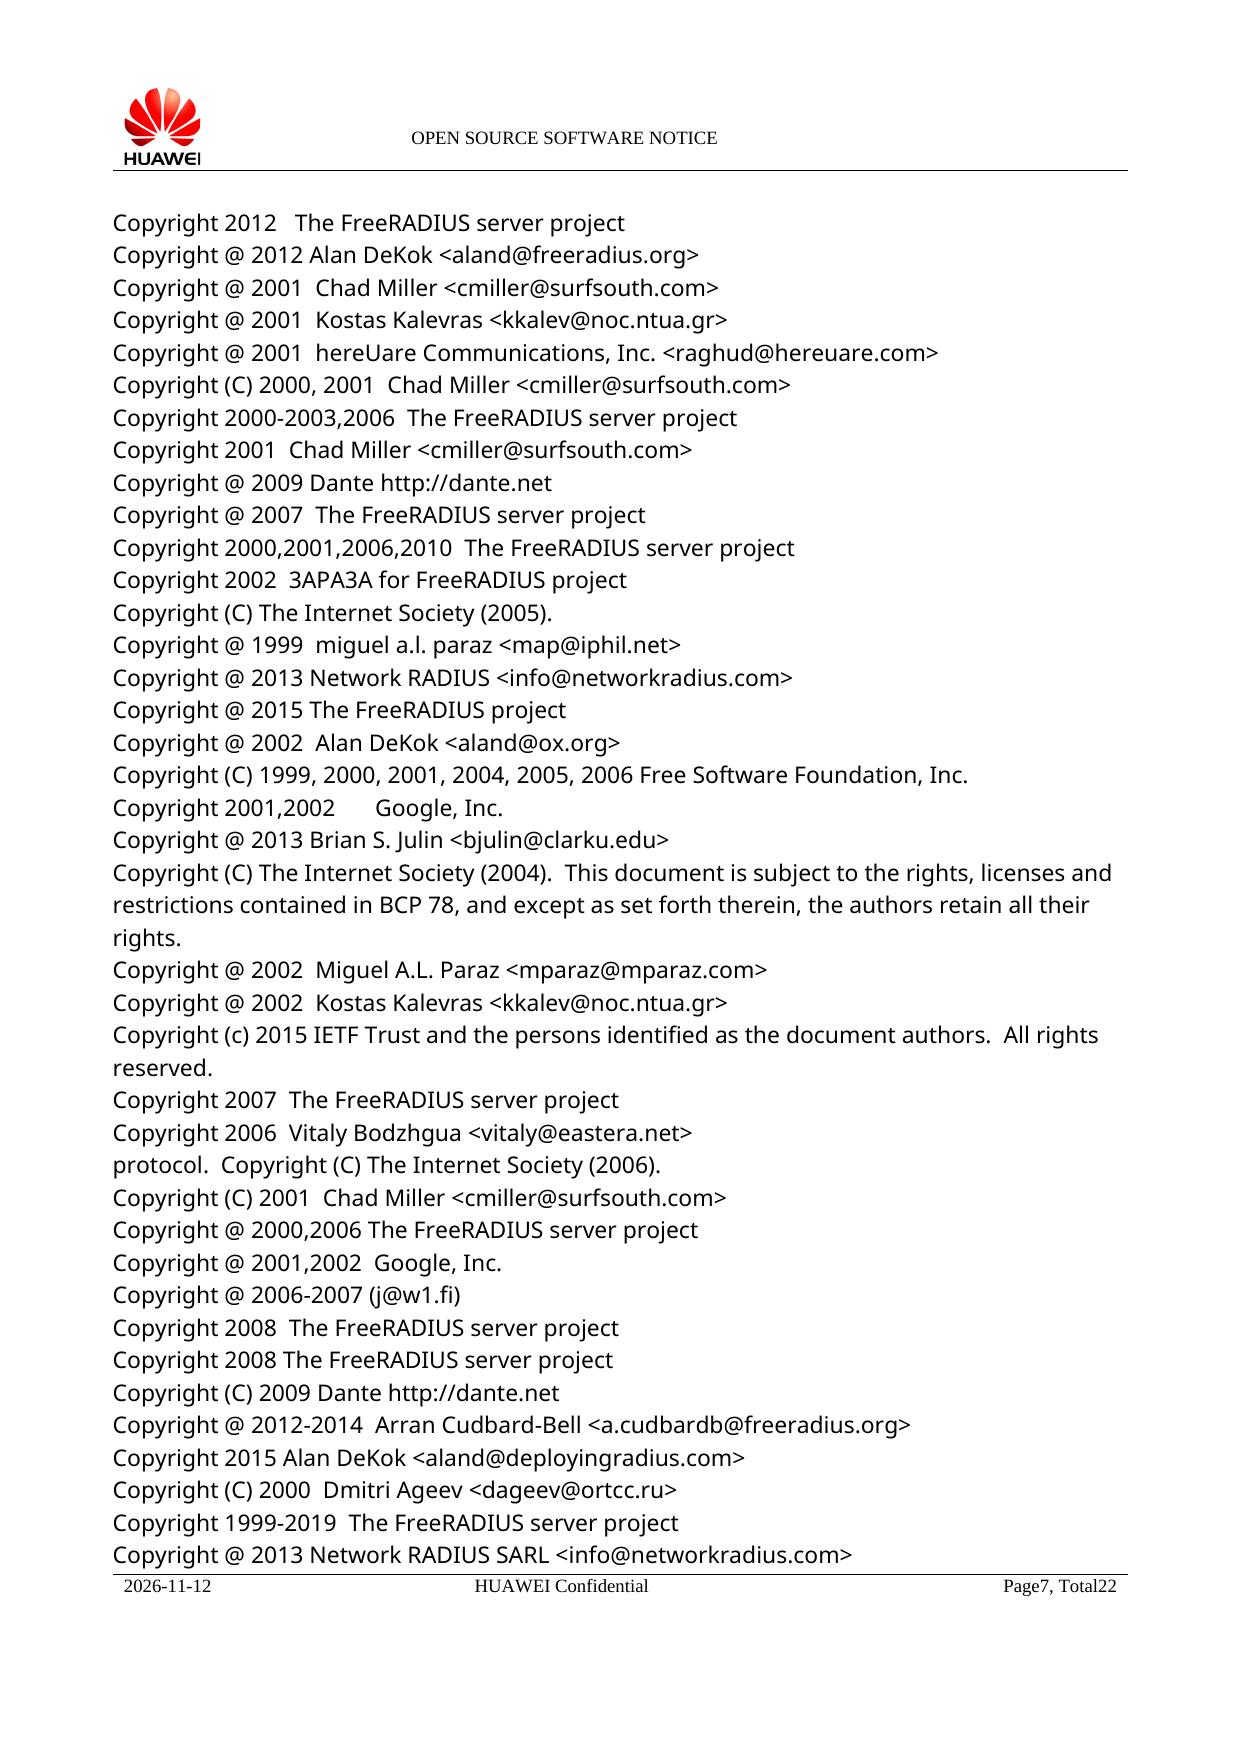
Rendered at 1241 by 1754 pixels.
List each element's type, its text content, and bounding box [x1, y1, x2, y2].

picture [124, 88, 201, 165]
